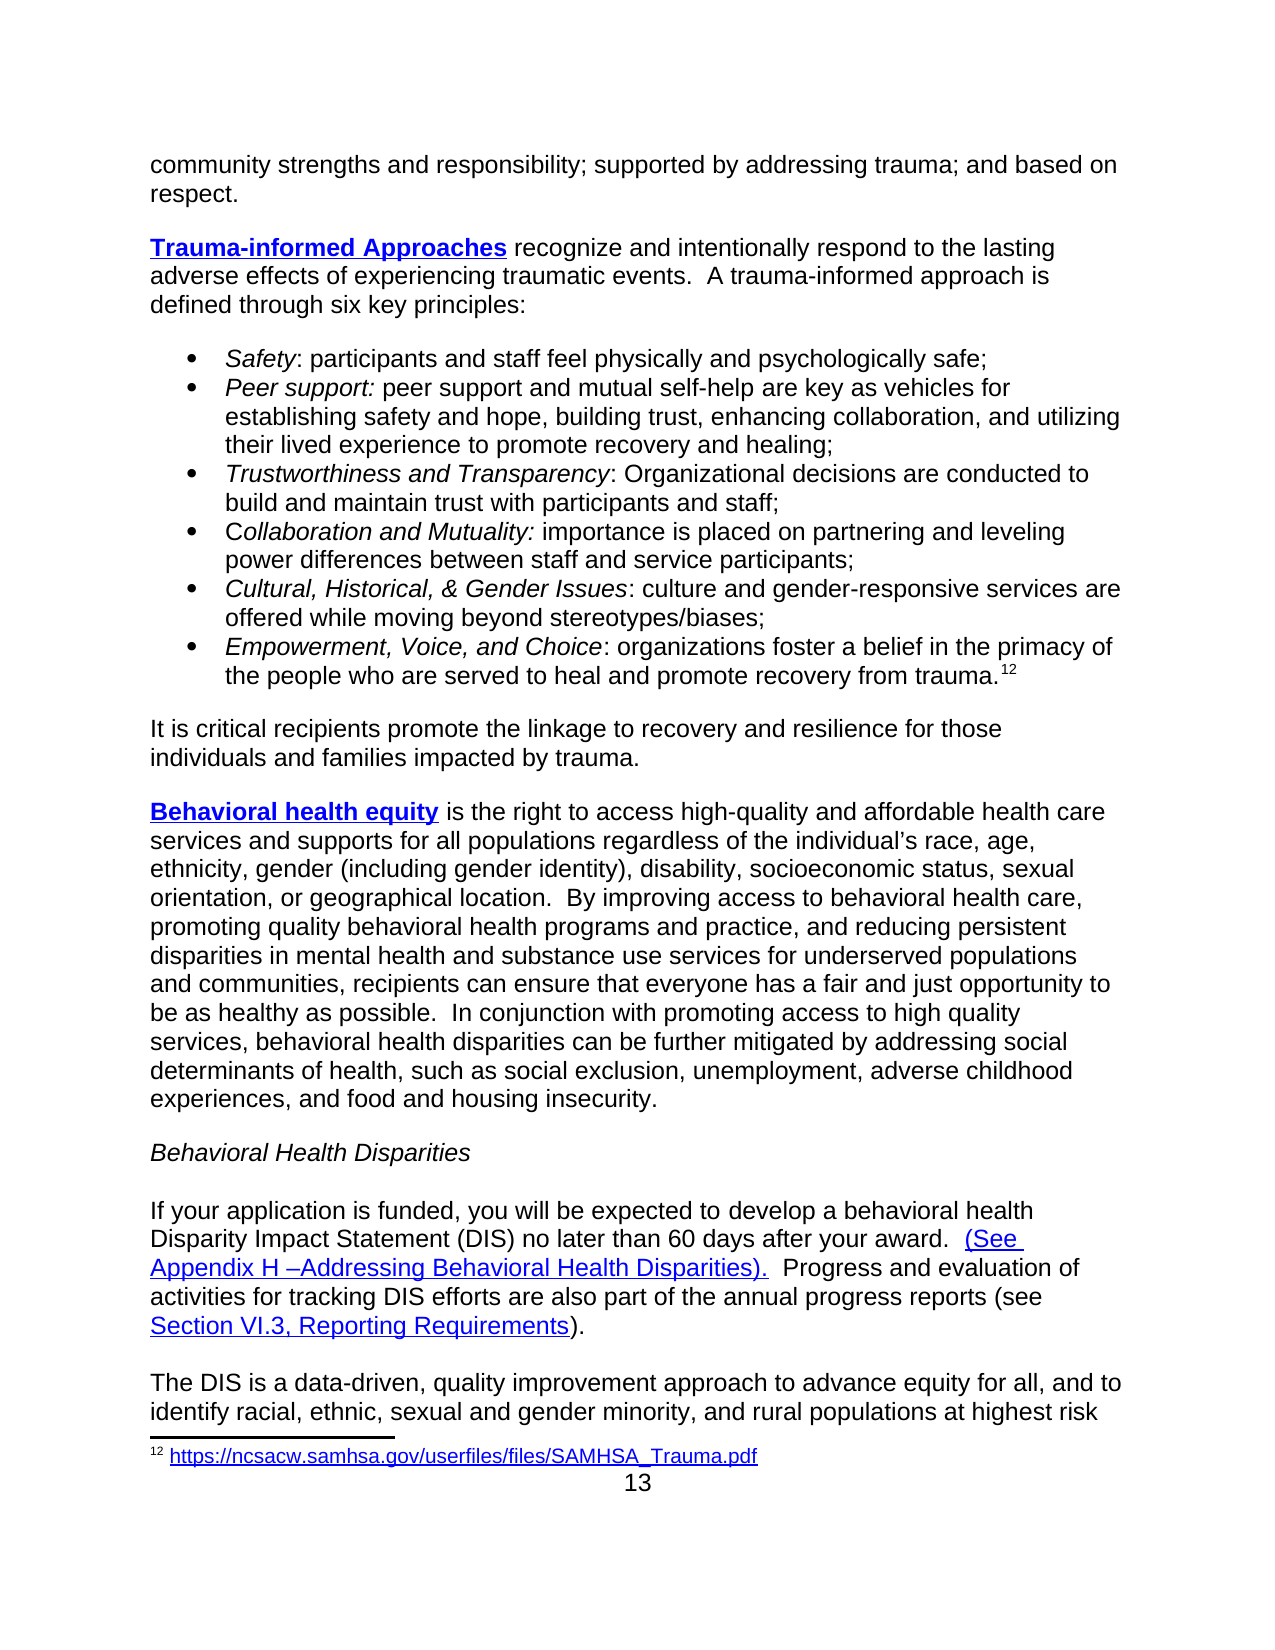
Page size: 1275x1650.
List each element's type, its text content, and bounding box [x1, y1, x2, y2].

text If your application is funded, you will be expected to develop a behavioral health Disparity Impact Statement (DIS) no later than 60 days after your award. (See Appendix H –Addressing Behavioral Health Disparities). Progress and evaluation of activities for tracking DIS efforts are also part of the annual progress reports (see Section VI.3, Reporting Requirements). [150, 1196, 1125, 1339]
text It is critical recipients promote the linkage to recovery and resilience for those individuals and families impacted by trauma. [150, 714, 1125, 772]
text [150, 150, 1125, 207]
list Peer support: peer support and mutual self-help are key as vehicles for establishing safety and hope, building trust, enhancing collaboration, and utilizing their lived experience to promote recovery and healing; [187, 373, 1125, 459]
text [150, 1368, 1125, 1426]
list Cultural, Historical, & Gender Issues: culture and gender-responsive services are offered while moving beyond stereotypes/biases; [187, 574, 1125, 632]
list Collaboration and Mutuality: importance is placed on partnering and leveling power differences between staff and service participants; [187, 517, 1125, 574]
list Trustworthiness and Transparency: Organizational decisions are conducted to build and maintain trust with participants and staff; [187, 459, 1125, 517]
list Empowerment, Voice, and Choice: organizations foster a belief in the primacy of the people who are served to heal and promote recovery from trauma. [187, 632, 1125, 689]
text Trauma-informed Approaches recognize and intentionally respond to the lasting adverse effects of experiencing traumatic events. A trauma-informed approach is defined through six key principles: [150, 232, 1125, 319]
text Behavioral health equity is the right to access high-quality and affordable health care services and supports for all populations regardless of the individual’s race, age, ethnicity, gender (including gender identity), disability, socioeconomic status, sexual orientation, or geographical location. By improving access to behavioral health care, promoting quality behavioral health programs and practice, and reducing persistent disparities in mental health and substance use services for underserved populations and communities, recipients can ensure that everyone has a fair and just opportunity to be as healthy as possible. In conjunction with promoting access to high quality services, behavioral health disparities can be further mitigated by addressing social determinants of health, such as social exclusion, unemployment, adverse childhood experiences, and food and housing insecurity. [150, 797, 1125, 1113]
list Safety: participants and staff feel physically and psychologically safe; [187, 344, 1125, 373]
text Behavioral Health Disparities [150, 1138, 1125, 1167]
